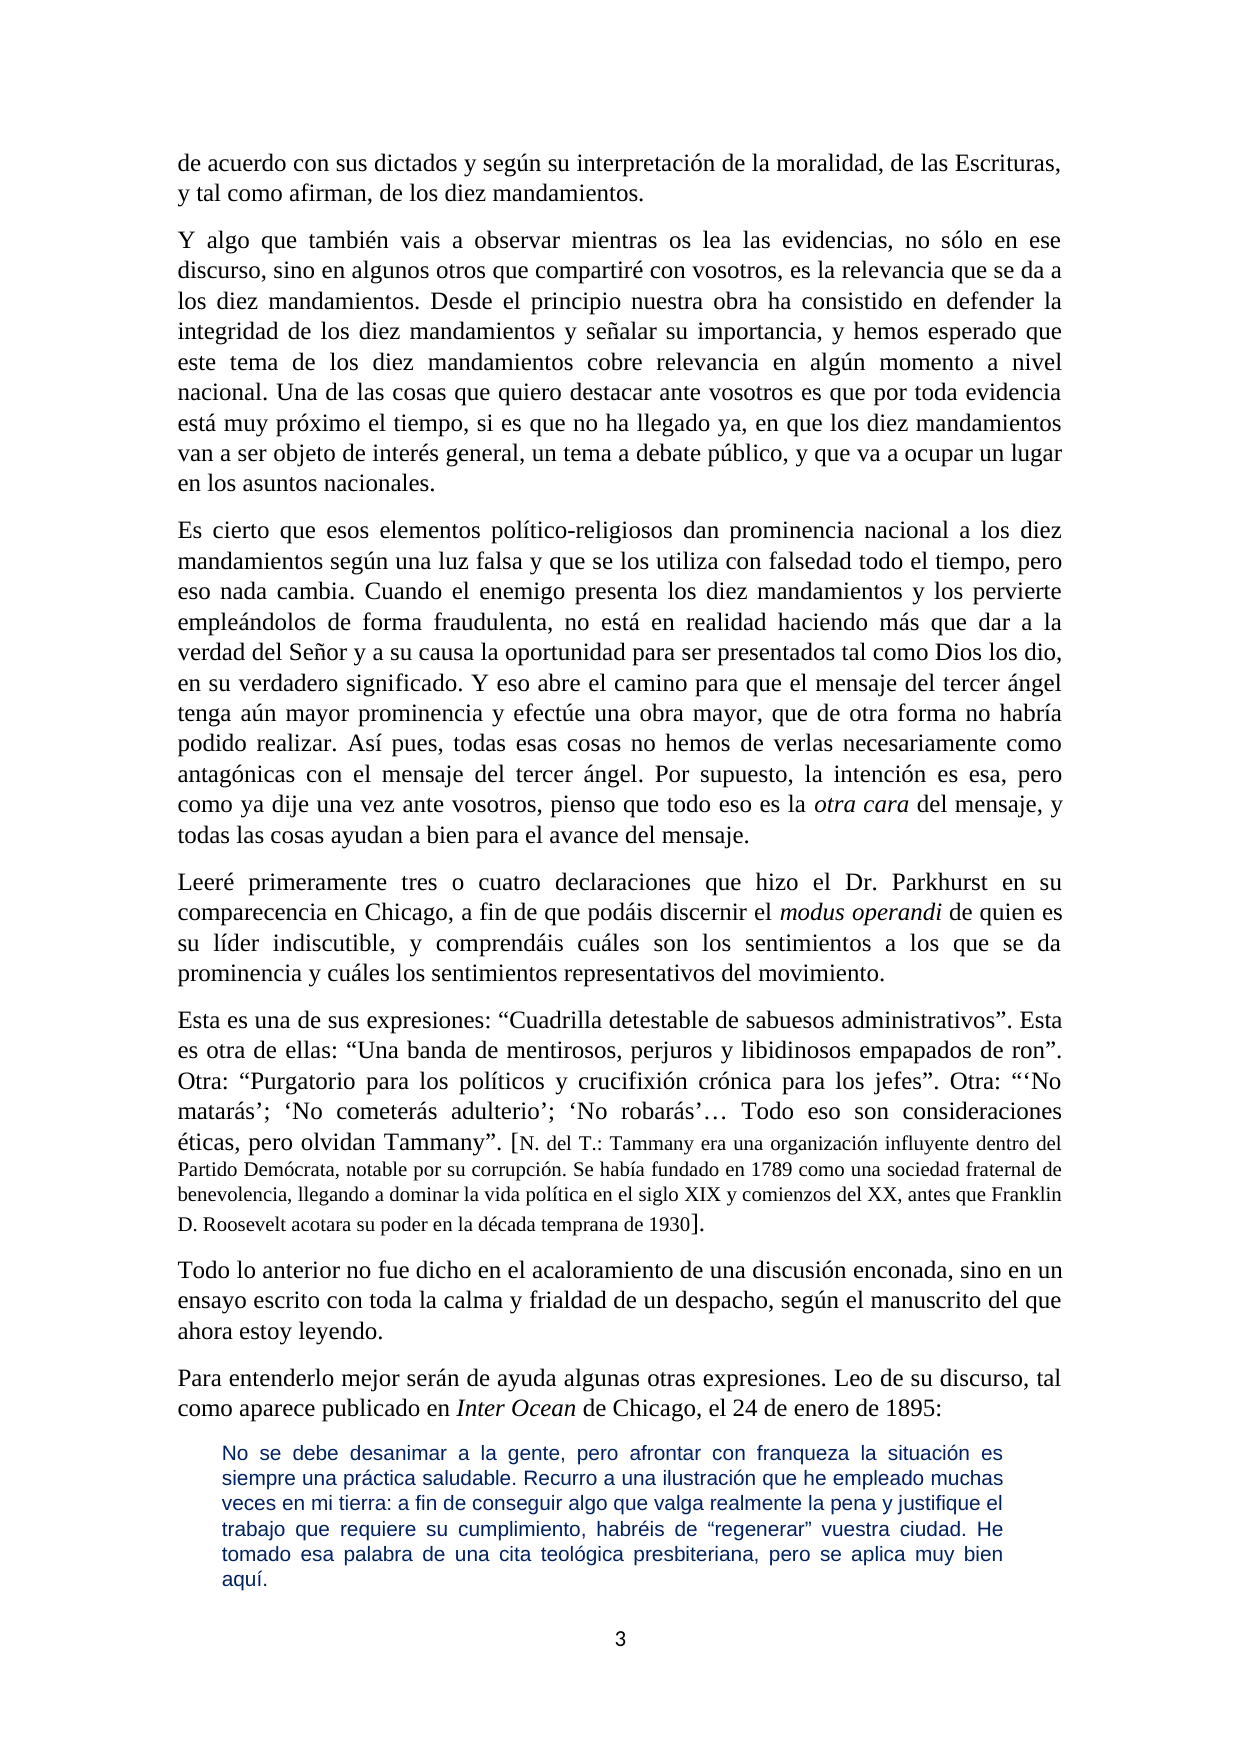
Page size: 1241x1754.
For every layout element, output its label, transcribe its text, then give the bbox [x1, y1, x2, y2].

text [177, 148, 1063, 207]
text Para entenderlo mejor serán de ayuda algunas otras expresiones. Leo de su discurso, tal como aparece publicado en Inter Ocean de Chicago, el 24 de enero de 1895: [177, 1363, 1063, 1422]
text Todo lo anterior no fue dicho en el acaloramiento de una discusión enconada, sino en un ensayo escrito con toda la calma y frialdad de un despacho, según el manuscrito del que ahora estoy leyendo. [177, 1255, 1063, 1345]
text Esta es una de sus expresiones: “Cuadrilla detestable de sabuesos administrativos”. Esta es otra de ellas: “Una banda de mentirosos, perjuros y libidinosos empapados de ron”. Otra: “Purgatorio para los políticos y crucifixión crónica para los jefes”. Otra: “‘No matarás’; ‘No cometerás adulterio’; ‘No robarás’… Todo eso son consideraciones éticas, pero olvidan Tammany”. [N. del T.: Tammany era una organización influyente dentro del Partido Demócrata, notable por su corrupción. Se había fundado en 1789 como una sociedad fraternal de benevolencia, llegando a dominar la vida política en el siglo XIX y comienzos del XX, antes que Franklin D. Roosevelt acotara su poder en la década temprana de 1930]. [177, 1005, 1063, 1237]
text Es cierto que esos elementos político-religiosos dan prominencia nacional a los diez mandamientos según una luz falsa y que se los utiliza con falsedad todo el tiempo, pero eso nada cambia. Cuando el enemigo presenta los diez mandamientos y los pervierte empleándolos de forma fraudulenta, no está en realidad haciendo más que dar a la verdad del Señor y a su causa la oportunidad para ser presentados tal como Dios los dio, en su verdadero significado. Y eso abre el camino para que el mensaje del tercer ángel tenga aún mayor prominencia y efectúe una obra mayor, que de otra forma no habría podido realizar. Así pues, todas esas cosas no hemos de verlas necesariamente como antagónicas con el mensaje del tercer ángel. Por supuesto, la intención es esa, pero como ya dije una vez ante vosotros, pienso que todo eso es la otra cara del mensaje, y todas las cosas ayudan a bien para el avance del mensaje. [177, 516, 1063, 848]
text Y algo que también vais a observar mientras os lea las evidencias, no sólo en ese discurso, sino en algunos otros que compartiré con vosotros, es la relevancia que se da a los diez mandamientos. Desde el principio nuestra obra ha consistido en defender la integridad de los diez mandamientos y señalar su importancia, y hemos esperado que este tema de los diez mandamientos cobre relevancia en algún momento a nivel nacional. Una de las cosas que quiero destacar ante vosotros es que por toda evidencia está muy próximo el tiempo, si es que no ha llegado ya, en que los diez mandamientos van a ser objeto de interés general, un tema a debate público, y que va a ocupar un lugar en los asuntos nacionales. [177, 225, 1063, 497]
text Leeré primeramente tres o cuatro declaraciones que hizo el Dr. Parkhurst en su comparecencia en Chicago, a fin de que podáis discernir el modus operandi de quien es su líder indiscutible, y comprendáis cuáles son los sentimientos a los que se da prominencia y cuáles los sentimientos representativos del movimiento. [177, 867, 1063, 987]
text No se debe desanimar a la gente, pero afrontar con franqueza la situación es siempre una práctica saludable. Recurro a una ilustración que he empleado muchas veces en mi tierra: a fin de conseguir algo que valga realmente la pena y justifique el trabajo que requiere su cumplimiento, habréis de “regenerar” vuestra ciudad. He tomado esa palabra de una cita teológica presbiteriana, pero se aplica muy bien aquí. [222, 1441, 1004, 1591]
